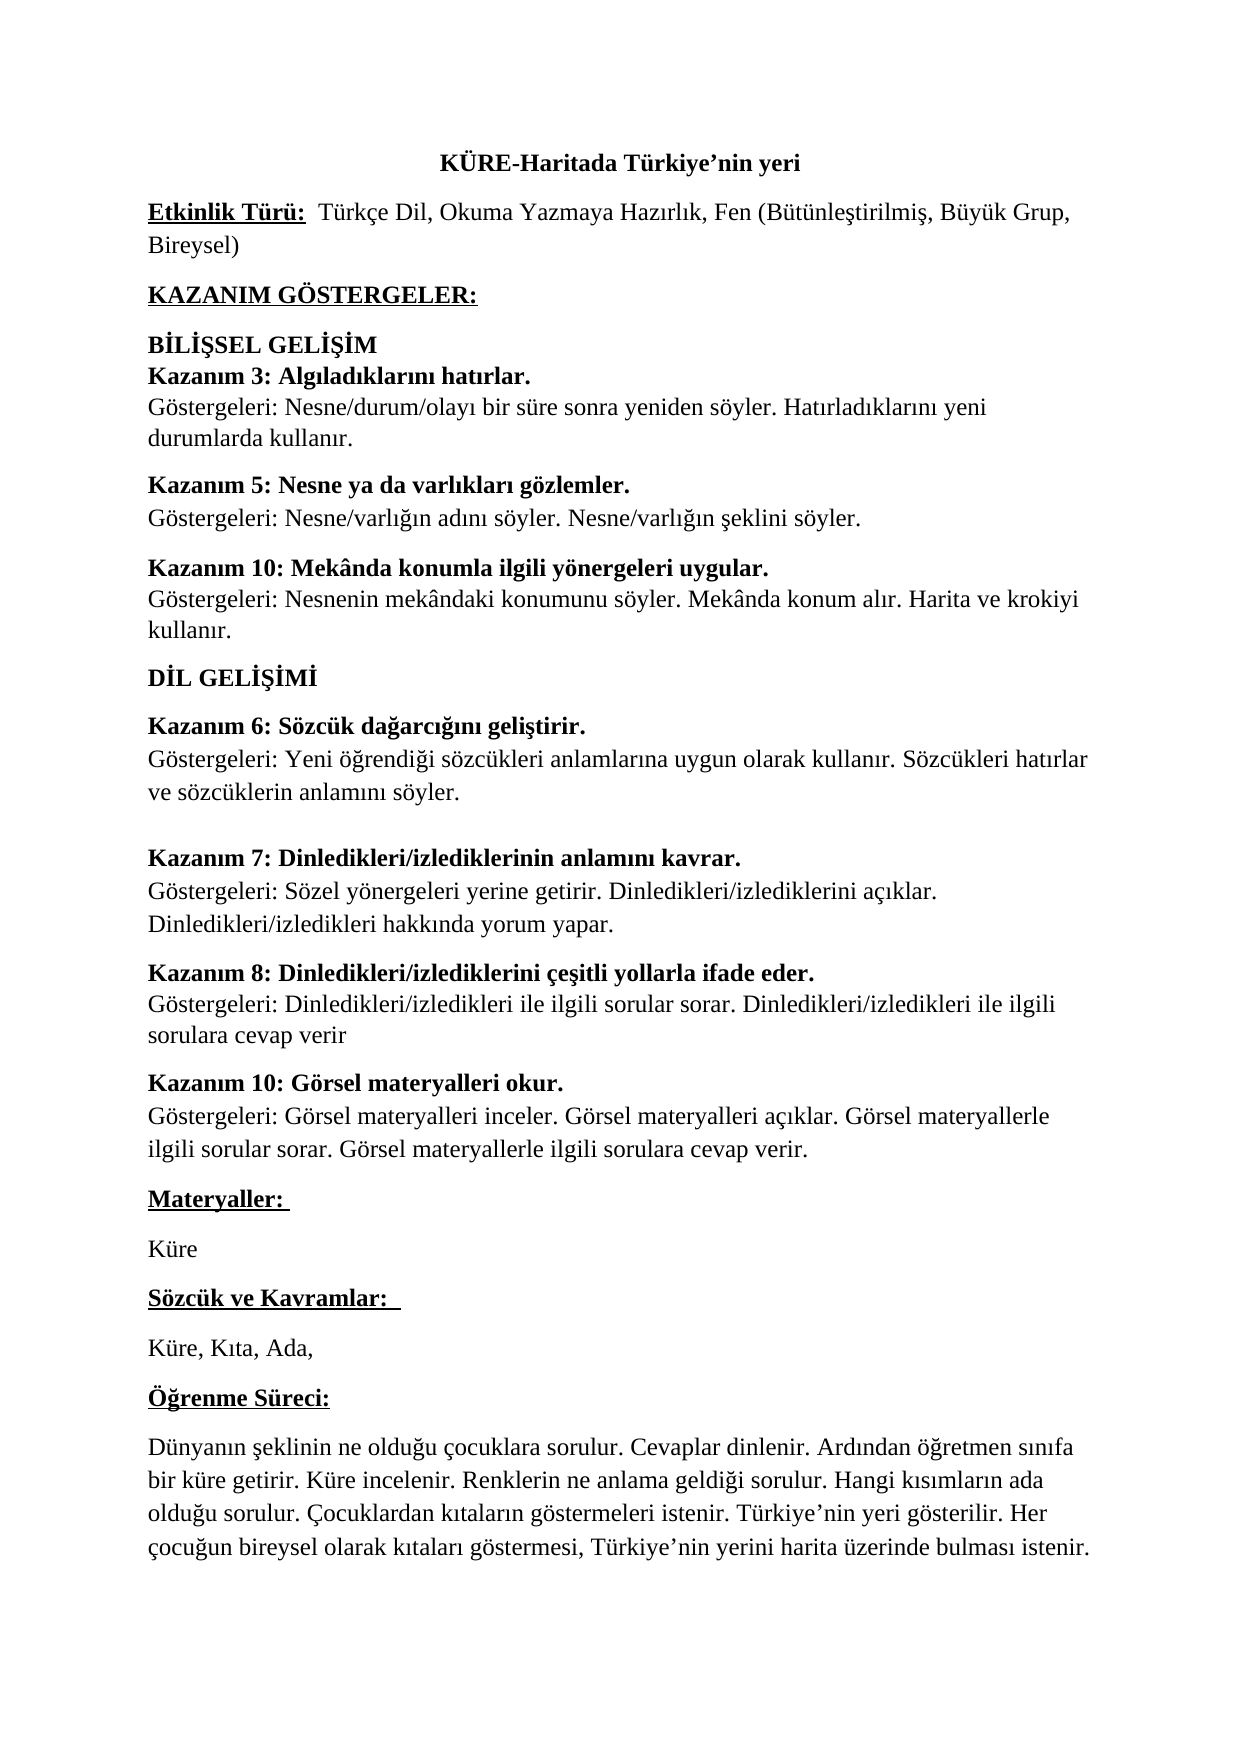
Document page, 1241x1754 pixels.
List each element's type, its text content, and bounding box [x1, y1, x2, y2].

text Kazanım 5: Nesne ya da varlıkları gözlemler. Göstergeleri: Nesne/varlığın adını söyler. Nesne/varlığın şeklini söyler. [148, 471, 1093, 532]
text Materyaller: [148, 1184, 1093, 1213]
text DİL GELİŞİMİ [148, 663, 1093, 692]
text Küre, Kıta, Ada, [148, 1333, 1093, 1362]
text Sözcük ve Kavramlar: [148, 1283, 1093, 1312]
text Küre [148, 1234, 1093, 1262]
text Kazanım 6: Sözcük dağarcığını geliştirir. Göstergeleri: Yeni öğrendiği sözcükleri anlamlarına uygun olarak kullanır. Sözcükleri hatırlar ve sözcüklerin anlamını söyler. [148, 711, 1093, 806]
text Dünyanın şeklinin ne olduğu çocuklara sorulur. Cevaplar dinlenir. Ardından öğretmen sınıfa bir küre getirir. Küre incelenir. Renklerin ne anlama geldiği sorulur. Hangi kısımların ada olduğu sorulur. Çocuklardan kıtaların göstermeleri istenir. Türkiye’nin yeri gösterilir. Her çocuğun bireysel olarak kıtaları göstermesi, Türkiye’nin yerini harita üzerinde bulması istenir. [148, 1432, 1093, 1560]
text KAZANIM GÖSTERGELER: [148, 280, 1093, 309]
text Etkinlik Türü: Türkçe Dil, Okuma Yazmaya Hazırlık, Fen (Bütünleştirilmiş, Büyük Grup, Bireysel) [148, 197, 1093, 259]
text Kazanım 7: Dinledikleri/izlediklerinin anlamını kavrar. Göstergeleri: Sözel yönergeleri yerine getirir. Dinledikleri/izlediklerini açıklar. Dinledikleri/izledikleri hakkında yorum yapar. [148, 843, 1093, 938]
text Kazanım 10: Mekânda konumla ilgili yönergeleri uygular. Göstergeleri: Nesnenin mekândaki konumunu söyler. Mekânda konum alır. Harita ve krokiyi kullanır. [148, 553, 1093, 644]
text Kazanım 10: Görsel materyalleri okur. Göstergeleri: Görsel materyalleri inceler. Görsel materyalleri açıklar. Görsel materyallerle ilgili sorular sorar. Görsel materyallerle ilgili sorulara cevap verir. [148, 1068, 1093, 1163]
text KÜRE-Haritada Türkiye’nin yeri [148, 148, 1093, 176]
text BİLİŞSEL GELİŞİM Kazanım 3: Algıladıklarını hatırlar. Göstergeleri: Nesne/durum/olayı bir süre sonra yeniden söyler. Hatırladıklarını yeni durumlarda kullanır. [148, 330, 1093, 452]
text Öğrenme Süreci: [148, 1383, 1093, 1412]
text Kazanım 8: Dinledikleri/izlediklerini çeşitli yollarla ifade eder. Göstergeleri: Dinledikleri/izledikleri ile ilgili sorular sorar. Dinledikleri/izledikleri ile ilgili sorulara cevap verir [148, 958, 1093, 1049]
